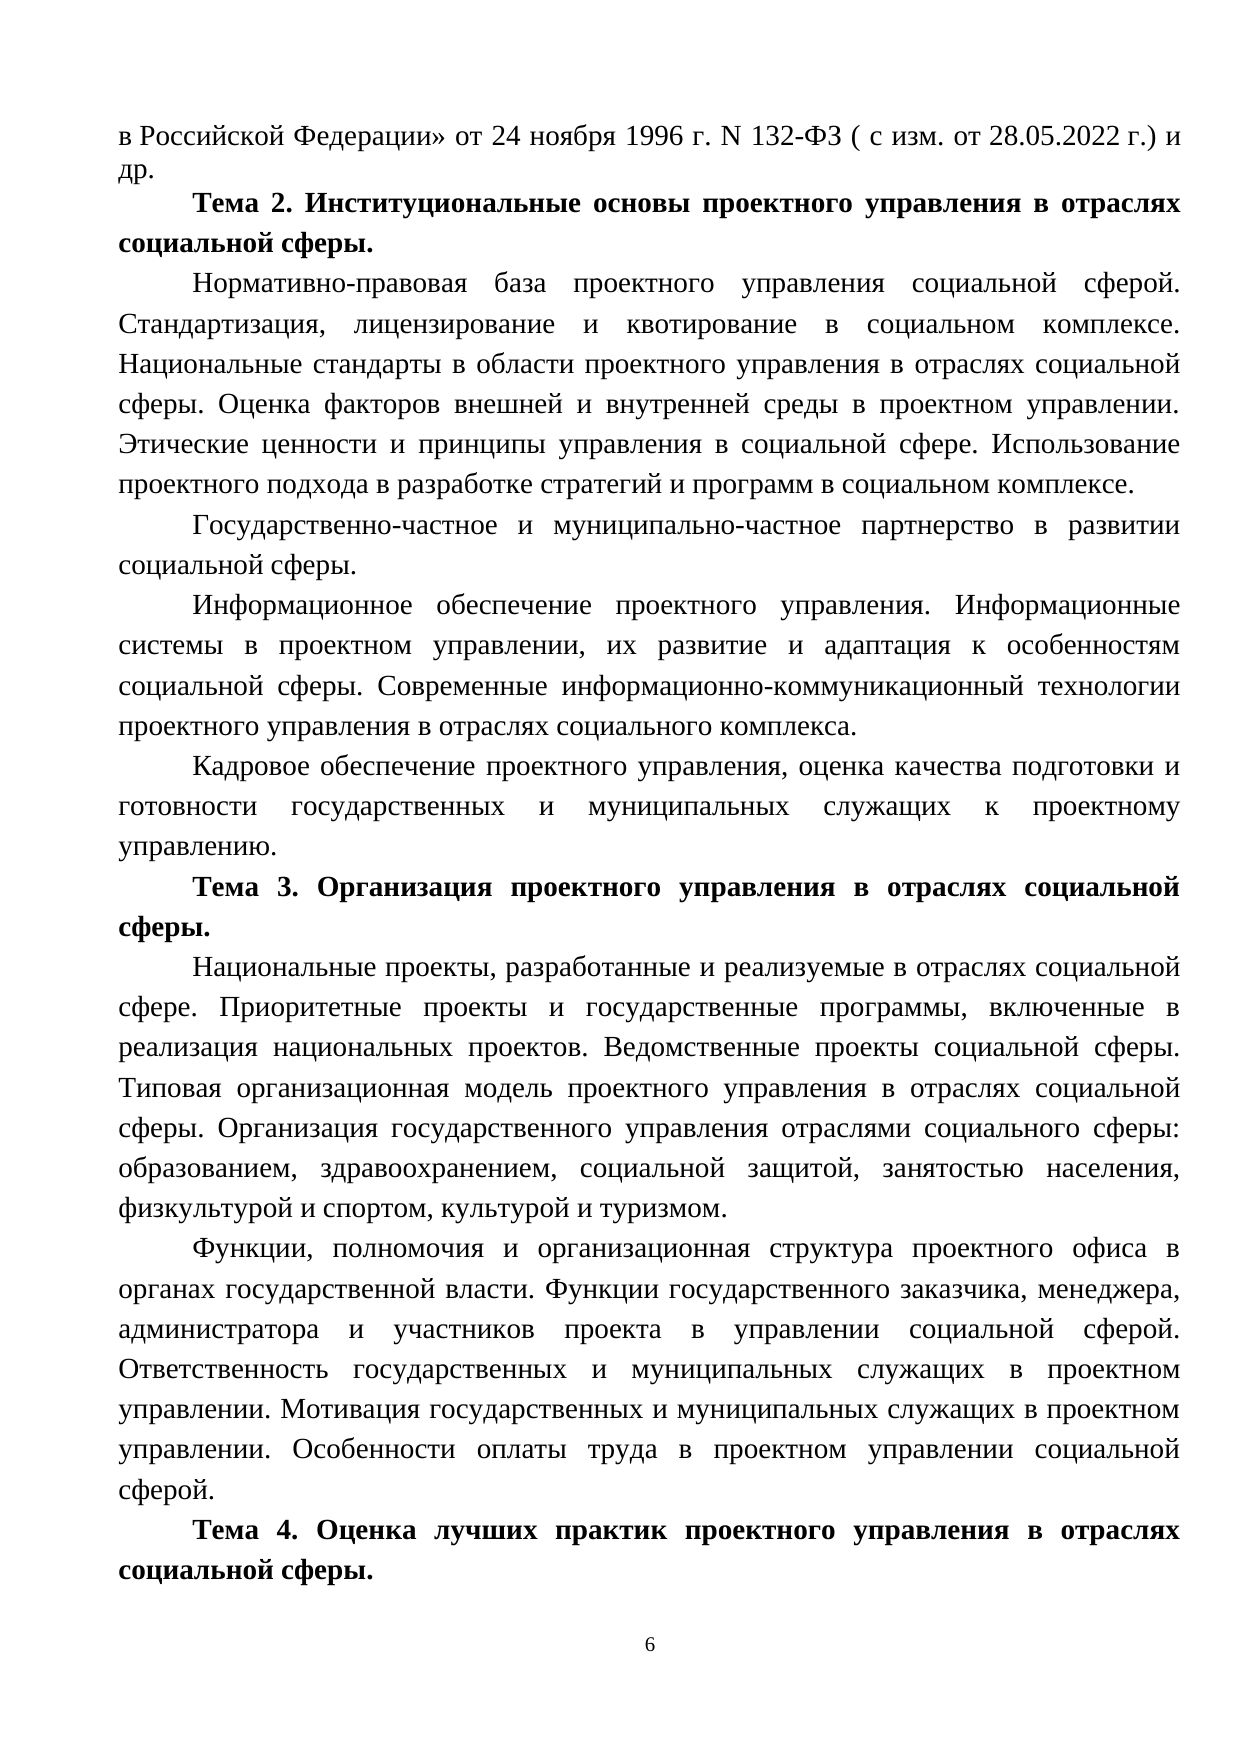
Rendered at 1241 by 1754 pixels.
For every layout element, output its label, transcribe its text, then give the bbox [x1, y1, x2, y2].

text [118, 118, 1181, 185]
text Тема 4. Оценка лучших практик проектного управления в отраслях социальной сферы. [118, 1512, 1181, 1586]
text Нормативно-правовая база проектного управления социальной сферой. Стандартизация, лицензирование и квотирование в социальном комплексе. Национальные стандарты в области проектного управления в отраслях социальной сферы. Оценка факторов внешней и внутренней среды в проектном управлении. Этические ценности и принципы управления в социальной сфере. Использование проектного подхода в разработке стратегий и программ в социальном комплексе. [118, 266, 1181, 500]
text Тема 2. Институциональные основы проектного управления в отраслях социальной сферы. [118, 185, 1181, 259]
title Государственно-частное и муниципально-частное партнерство в развитии социальной сферы. [118, 507, 1181, 581]
text Кадровое обеспечение проектного управления, оценка качества подготовки и готовности государственных и муниципальных служащих к проектному управлению. [118, 748, 1181, 862]
text Национальные проекты, разработанные и реализуемые в отраслях социальной сфере. Приоритетные проекты и государственные программы, включенные в реализация национальных проектов. Ведомственные проекты социальной сферы. Типовая организационная модель проектного управления в отраслях социальной сферы. Организация государственного управления отраслями социального сферы: образованием, здравоохранением, социальной защитой, занятостью населения, физкультурой и спортом, культурой и туризмом. [118, 949, 1181, 1224]
text Функции, полномочия и организационная структура проектного офиса в органах государственной власти. Функции государственного заказчика, менеджера, администратора и участников проекта в управлении социальной сферой. Ответственность государственных и муниципальных служащих в проектном управлении. Мотивация государственных и муниципальных служащих в проектном управлении. Особенности оплаты труда в проектном управлении социальной сферой. [118, 1231, 1181, 1505]
text Тема 3. Организация проектного управления в отраслях социальной сферы. [118, 869, 1181, 942]
text Информационное обеспечение проектного управления. Информационные системы в проектном управлении, их развитие и адаптация к особенностям социальной сферы. Современные информационно-коммуникационный технологии проектного управления в отраслях социального комплекса. [118, 587, 1181, 741]
